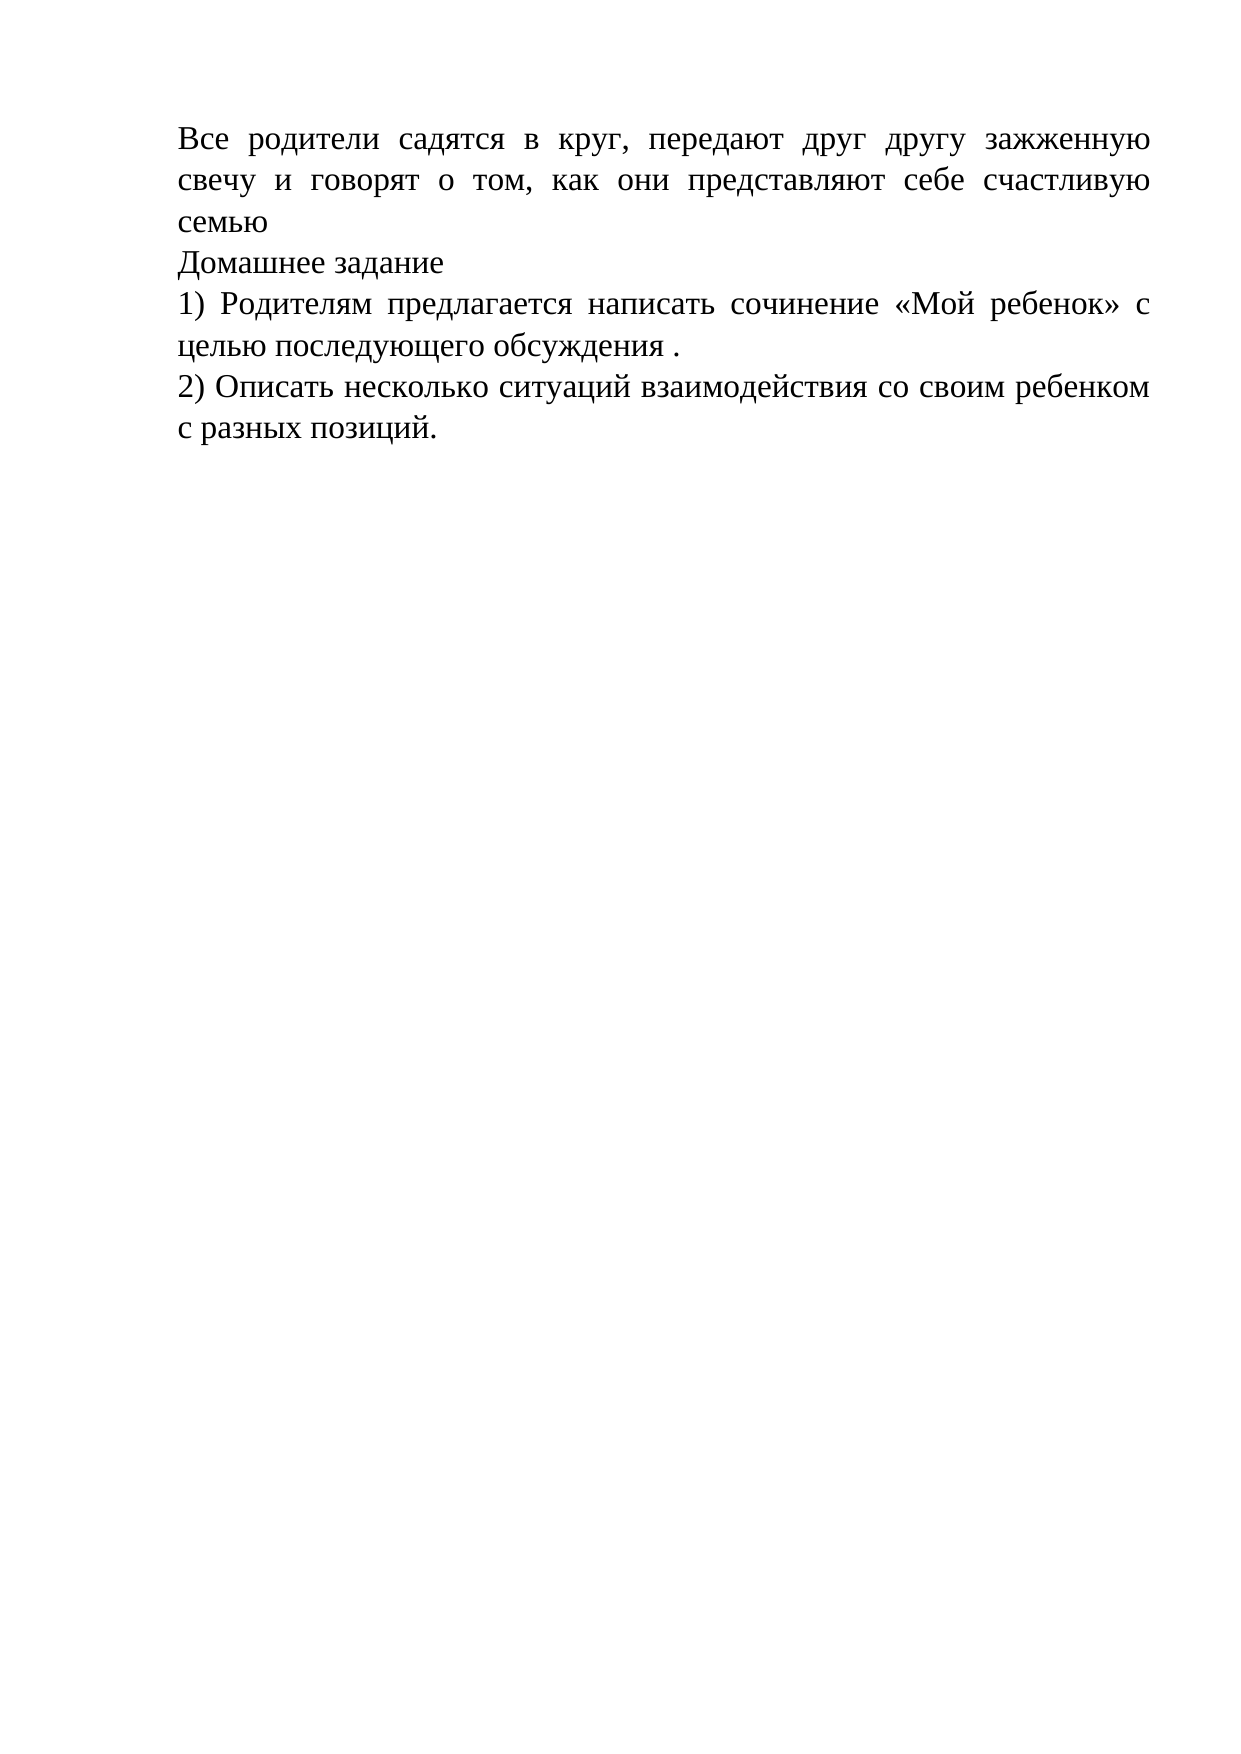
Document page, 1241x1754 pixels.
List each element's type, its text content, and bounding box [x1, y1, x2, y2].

text 1) Родителям предлагается написать сочинение «Мой ребенок» c целью последующего обсуждения . [177, 283, 1152, 363]
text 2) Описать несколько ситуаций взаимодействия со своим ребенком c разных позиций. [177, 366, 1152, 446]
text Все родители садятся в круг, передают друг другу зажженную свечу и говорят o том, как они представляют себе счастливую семью [177, 118, 1152, 239]
text Домашнее задание [177, 242, 1152, 281]
